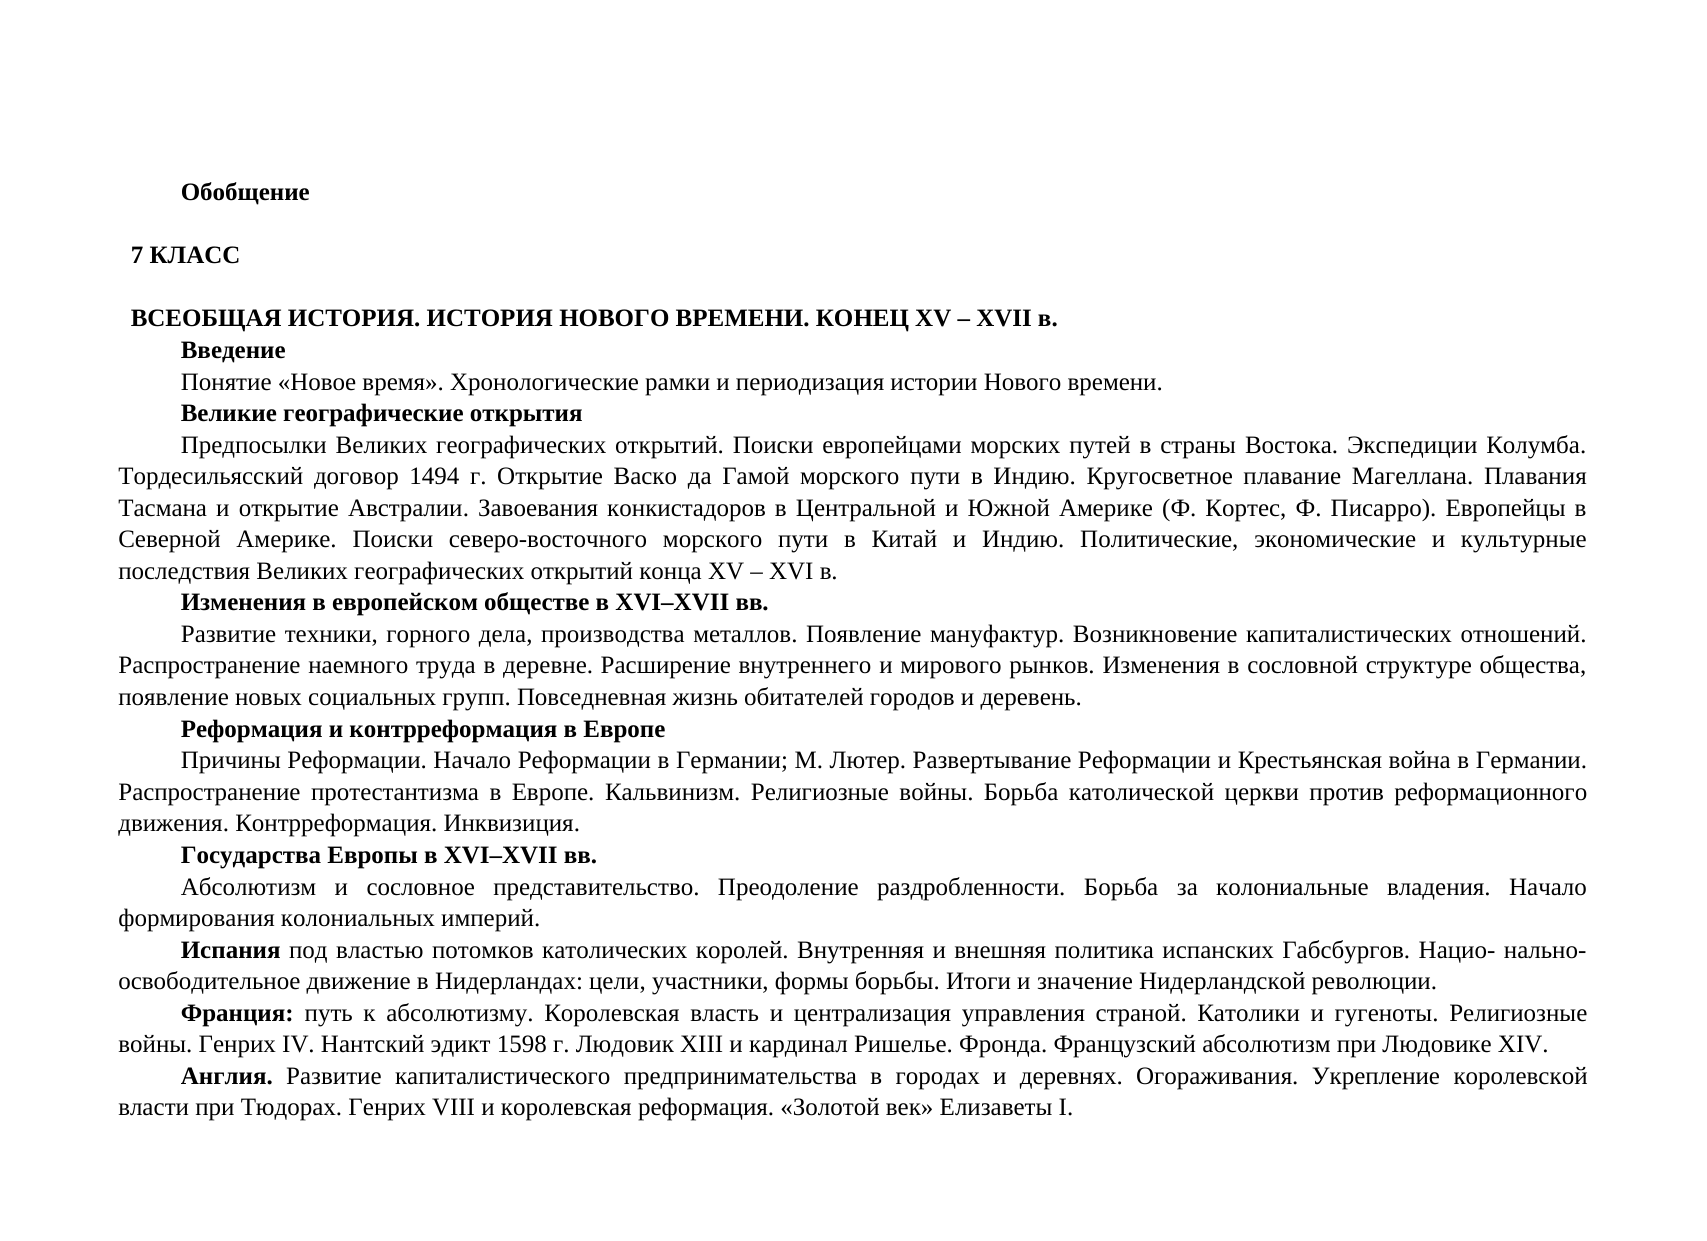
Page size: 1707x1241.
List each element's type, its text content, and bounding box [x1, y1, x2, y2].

text Развитие техники, горного дела, производства металлов. Появление мануфактур. Возникновение капиталистических отношений. Распространение наемного труда в деревне. Расширение внутреннего и мирового рынков. Изменения в сословной структуре общества, появление новых социальных групп. Повседневная жизнь обитателей городов и деревень. [118, 619, 1588, 711]
text Франция: путь к абсолютизму. Королевская власть и централизация управления страной. Католики и гугеноты. Религиозные войны. Генрих IV. Нантский эдикт 1598 г. Людовик XIII и кардинал Ришелье. Фронда. Французский абсолютизм при Людовике XIV. [118, 998, 1588, 1058]
text Введение [118, 335, 1588, 364]
text Предпосылки Великих географических открытий. Поиски европейцами морских путей в страны Востока. Экспедиции Колумба. Тордесильясский договор 1494 г. Открытие Васко да Гамой морского пути в Индию. Кругосветное плавание Магеллана. Плавания Тасмана и открытие Австралии. Завоевания конкистадоров в Центральной и Южной Америке (Ф. Кортес, Ф. Писарро). Европейцы в Северной Америке. Поиски северо-восточного морского пути в Китай и Индию. Политические, экономические и культурные последствия Великих географических открытий конца XV – XVI в. [118, 430, 1588, 585]
text 7 КЛАСС [131, 240, 1588, 269]
text Государства Европы в XVI–XVII вв. [118, 840, 1588, 869]
text Испания под властью потомков католических королей. Внутренняя и внешняя политика испанских Габсбургов. Нацио- нально-освободительное движение в Нидерландах: цели, участники, формы борьбы. Итоги и значение Нидерландской революции. [118, 935, 1588, 995]
text Понятие «Новое время». Хронологические рамки и периодизация истории Нового времени. [118, 367, 1588, 395]
text ВСЕОБЩАЯ ИСТОРИЯ. ИСТОРИЯ НОВОГО ВРЕМЕНИ. КОНЕЦ XV – XVII в. [131, 303, 1588, 332]
text Реформация и контрреформация в Европе [118, 714, 1588, 742]
text Великие географические открытия [118, 398, 1588, 427]
text Изменения в европейском обществе в XVI–XVII вв. [118, 587, 1588, 616]
text Причины Реформации. Начало Реформации в Германии; М. Лютер. Развертывание Реформации и Крестьянская война в Германии. Распространение протестантизма в Европе. Кальвинизм. Религиозные войны. Борьба католической церкви против реформационного движения. Контрреформация. Инквизиция. [118, 745, 1588, 837]
text Абсолютизм и сословное представительство. Преодоление раздробленности. Борьба за колониальные владения. Начало формирования колониальных империй. [118, 872, 1588, 932]
text Англия. Развитие капиталистического предпринимательства в городах и деревнях. Огораживания. Укрепление королевской власти при Тюдорах. Генрих VIII и королевская реформация. «Золотой век» Елизаветы I. [118, 1061, 1588, 1121]
text Обобщение [118, 177, 1588, 206]
